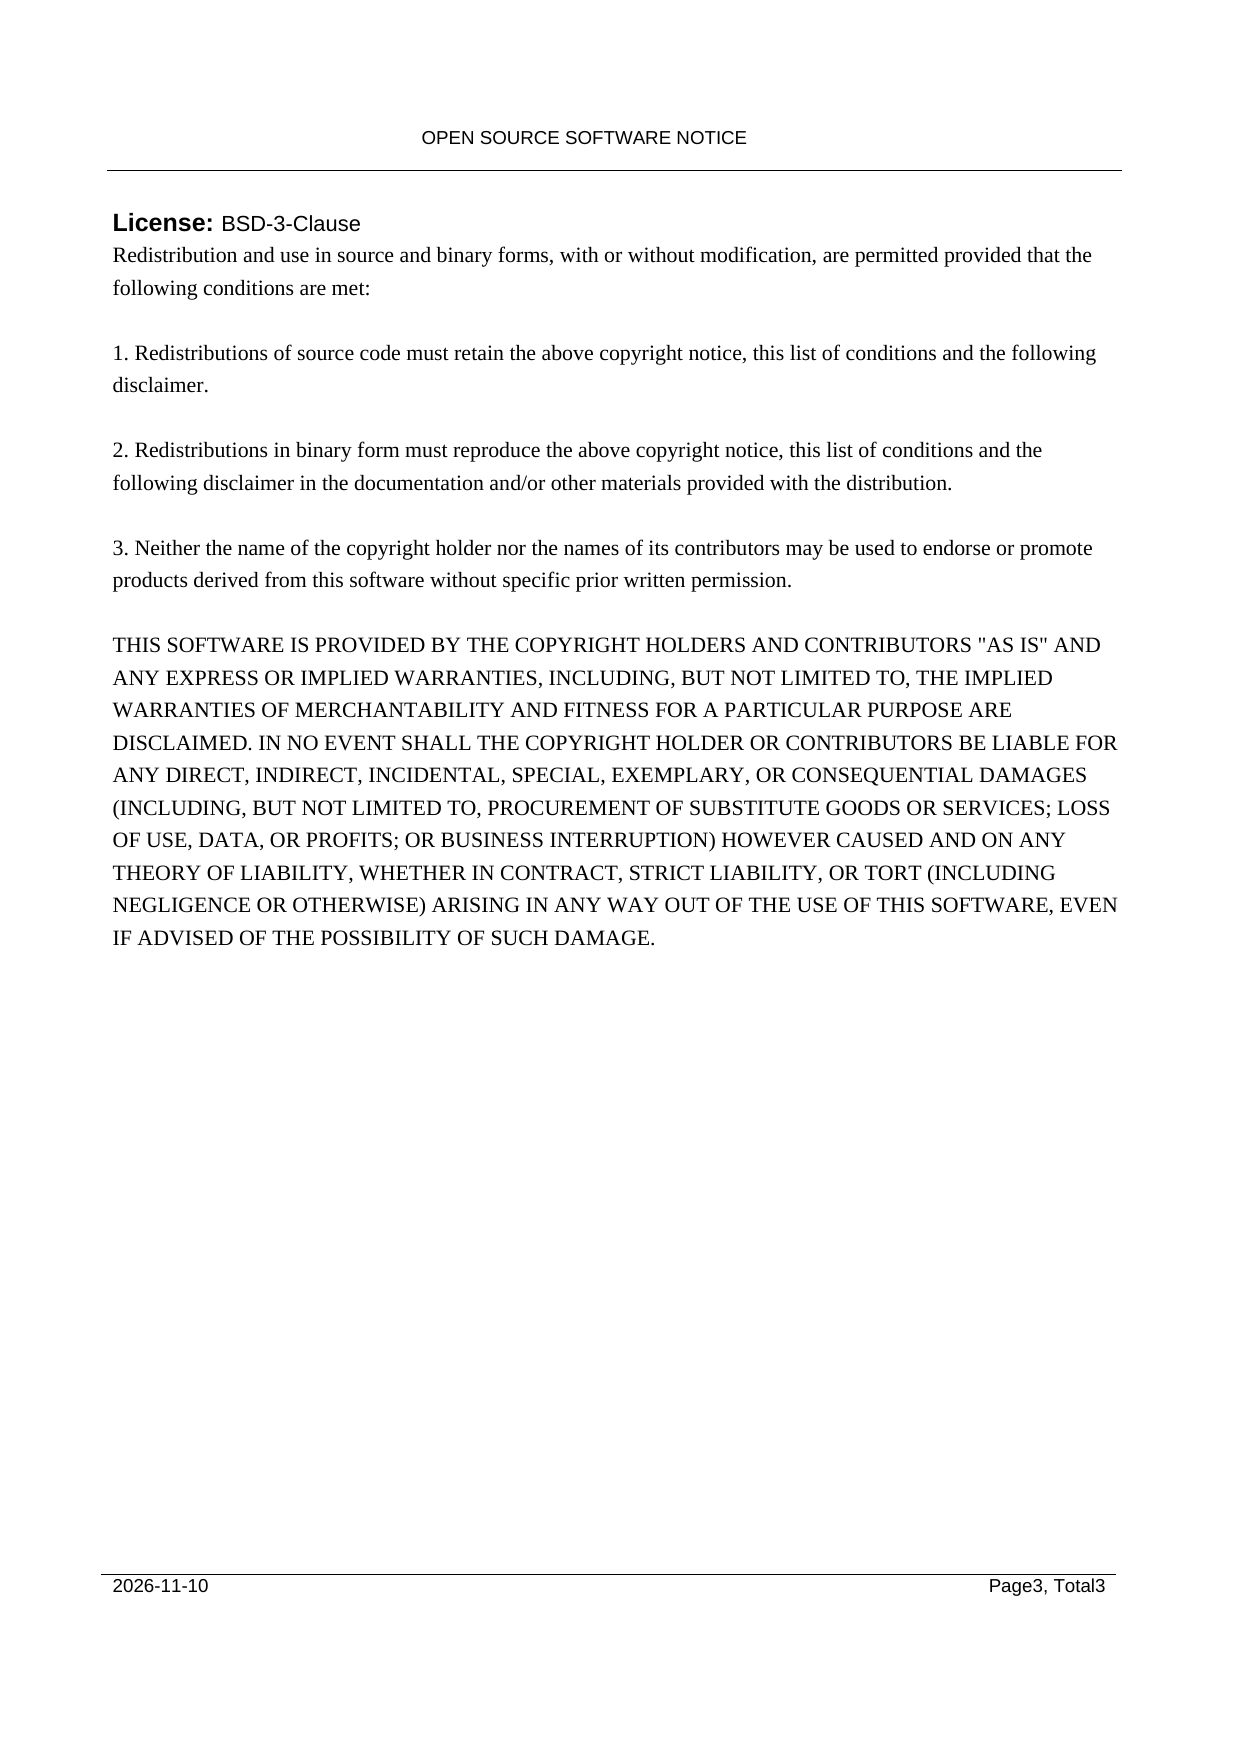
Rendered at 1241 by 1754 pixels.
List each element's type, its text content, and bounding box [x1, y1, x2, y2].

text License: BSD-3-Clause [112, 206, 1128, 239]
text Redistribution and use in source and binary forms, with or without modification, are permitted provided that the following conditions are met: 1. Redistributions of source code must retain the above copyright notice, this list of conditions and the following disclaimer. 2. Redistributions in binary form must reproduce the above copyright notice, this list of conditions and the following disclaimer in the documentation and/or other materials provided with the distribution. 3. Neither the name of the copyright holder nor the names of its contributors may be used to endorse or promote products derived from this software without specific prior written permission. THIS SOFTWARE IS PROVIDED BY THE COPYRIGHT HOLDERS AND CONTRIBUTORS "AS IS" AND ANY EXPRESS OR IMPLIED WARRANTIES, INCLUDING, BUT NOT LIMITED TO, THE IMPLIED WARRANTIES OF MERCHANTABILITY AND FITNESS FOR A PARTICULAR PURPOSE ARE DISCLAIMED. IN NO EVENT SHALL THE COPYRIGHT HOLDER OR CONTRIBUTORS BE LIABLE FOR ANY DIRECT, INDIRECT, INCIDENTAL, SPECIAL, EXEMPLARY, OR CONSEQUENTIAL DAMAGES (INCLUDING, BUT NOT LIMITED TO, PROCUREMENT OF SUBSTITUTE GOODS OR SERVICES; LOSS OF USE, DATA, OR PROFITS; OR BUSINESS INTERRUPTION) HOWEVER CAUSED AND ON ANY THEORY OF LIABILITY, WHETHER IN CONTRACT, STRICT LIABILITY, OR TORT (INCLUDING NEGLIGENCE OR OTHERWISE) ARISING IN ANY WAY OUT OF THE USE OF THIS SOFTWARE, EVEN IF ADVISED OF THE POSSIBILITY OF SUCH DAMAGE. [112, 239, 1128, 986]
